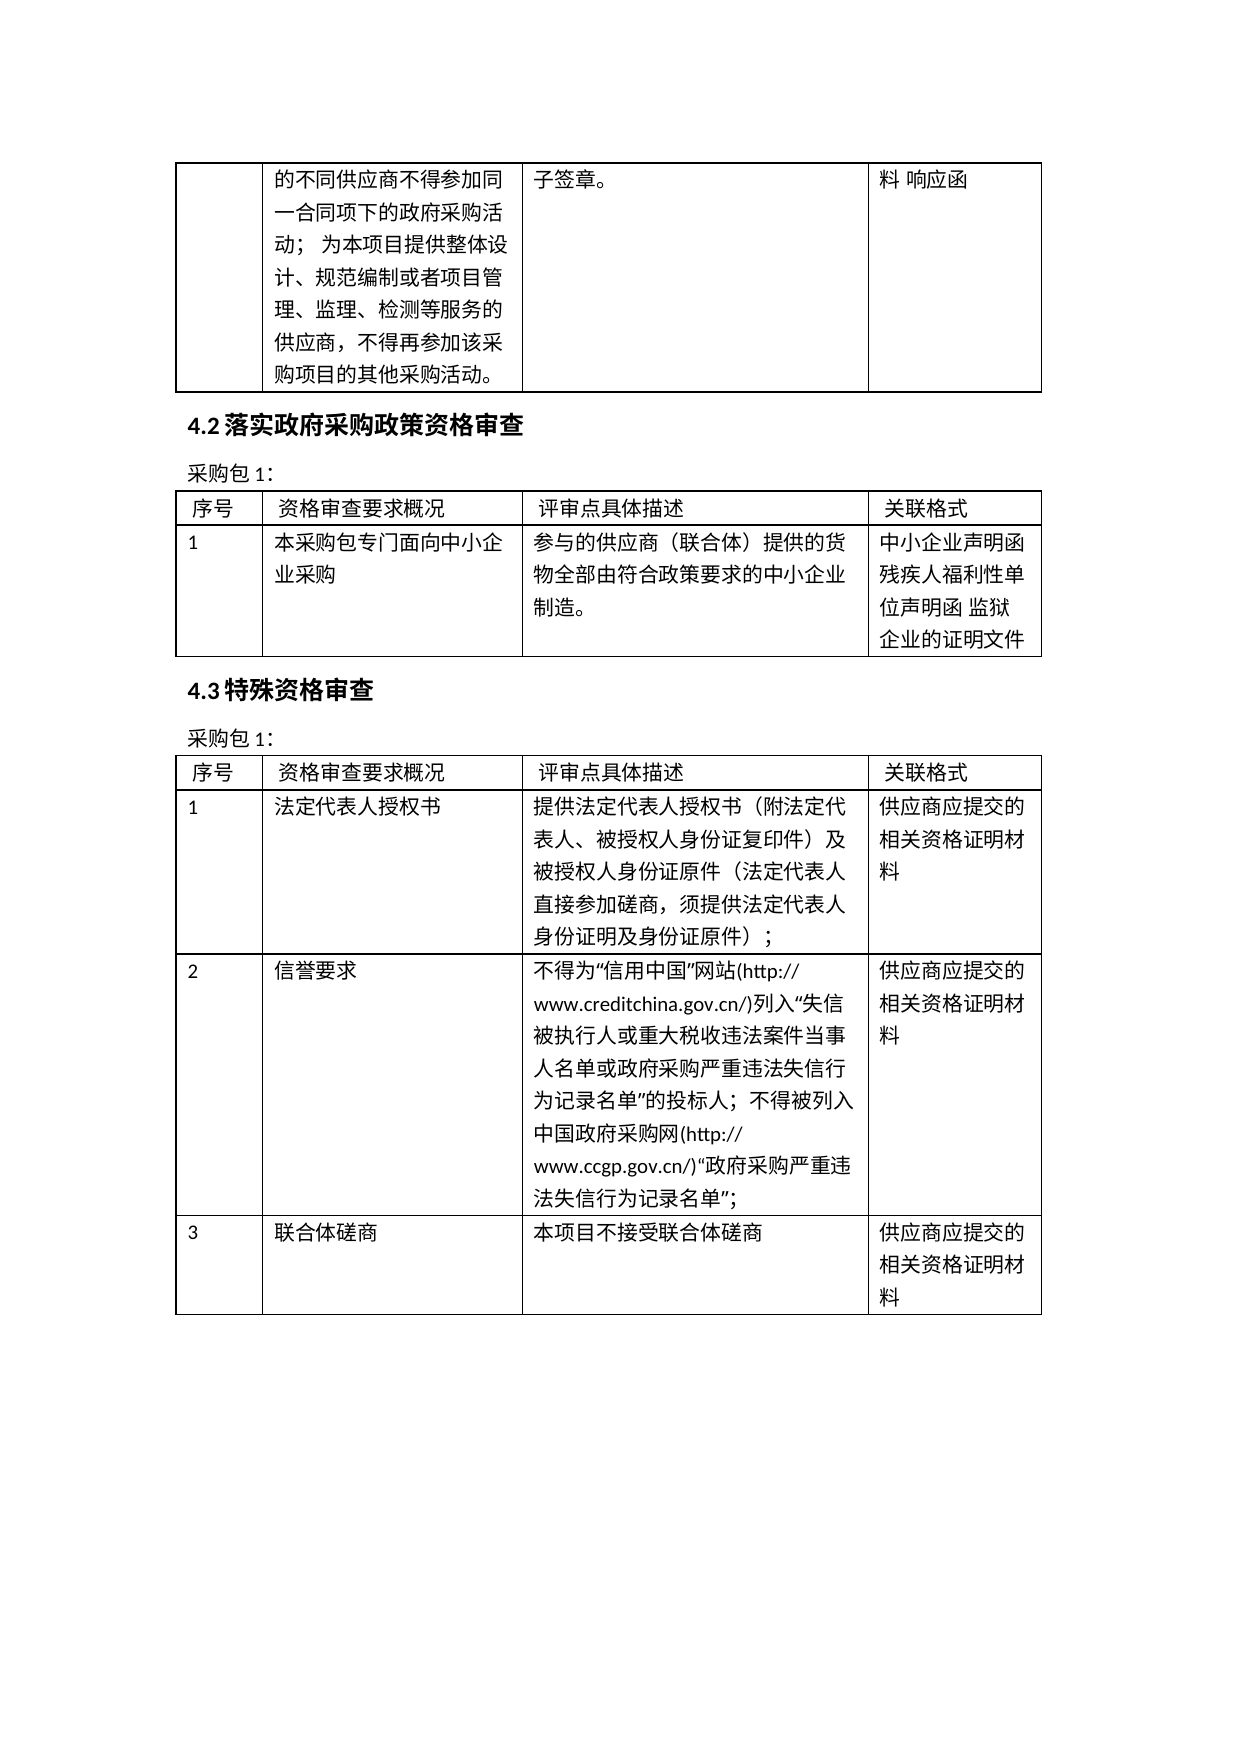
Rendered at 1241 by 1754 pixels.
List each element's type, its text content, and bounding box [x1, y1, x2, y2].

table_header 评审点具体描述 [523, 492, 868, 524]
table_header 序号 [177, 492, 262, 524]
table_cell 联合体磋商 [263, 1216, 522, 1313]
table_cell 3 [177, 164, 262, 391]
text 4.2落实政府采购政策资格审查 [187, 393, 1053, 458]
table_cell 2 [177, 955, 262, 1214]
table_header 关联格式 [869, 756, 1041, 789]
table_cell 参与的供应商（联合体）提供的货物全部由符合政策要求的中小企业制造。 [523, 526, 868, 656]
table_header 资格审查要求概况 [263, 756, 522, 789]
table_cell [523, 164, 868, 391]
text 采购包1： [187, 458, 1053, 490]
table_cell 本项目不接受联合体磋商 [523, 1216, 868, 1313]
table_cell 1 [177, 791, 262, 953]
table_cell 1 [177, 526, 262, 656]
table_header 关联格式 [869, 492, 1041, 524]
text 采购包1： [187, 722, 1053, 755]
table_cell 信誉要求 [263, 955, 522, 1214]
table_cell 法定代表人授权书 [263, 791, 522, 953]
table_cell 中小企业声明函 残疾人福利性单位声明函 监狱企业的证明文件 [869, 526, 1041, 656]
table_header 资格审查要求概况 [263, 492, 522, 524]
table_cell 供应商应提交的相关资格证明材料 响应函 [869, 164, 1041, 391]
table_header 序号 [177, 756, 262, 789]
text 4.3特殊资格审查 [187, 657, 1053, 722]
table_cell 不得为“信用中国”网站(http://www.creditchina.gov.cn/)列入“失信被执行人或重大税收违法案件当事人名单或政府采购严重违法失信行为记录名单”的投标人；不得被列入中国政府采购网(http://www.ccgp.gov.cn/)“政府采购严重违法失信行为记录名单”； [523, 955, 868, 1214]
table_cell 供应商应提交的相关资格证明材料 [869, 791, 1041, 953]
table_cell 本采购包专门面向中小企业采购 [263, 526, 522, 656]
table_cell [263, 164, 522, 391]
table_cell 供应商应提交的相关资格证明材料 [869, 955, 1041, 1214]
table_cell 供应商应提交的相关资格证明材料 [869, 1216, 1041, 1313]
table_cell 3 [177, 1216, 262, 1313]
table_header 评审点具体描述 [523, 756, 868, 789]
table_cell 提供法定代表人授权书（附法定代表人、被授权人身份证复印件）及被授权人身份证原件（法定代表人直接参加磋商，须提供法定代表人身份证明及身份证原件）； [523, 791, 868, 953]
